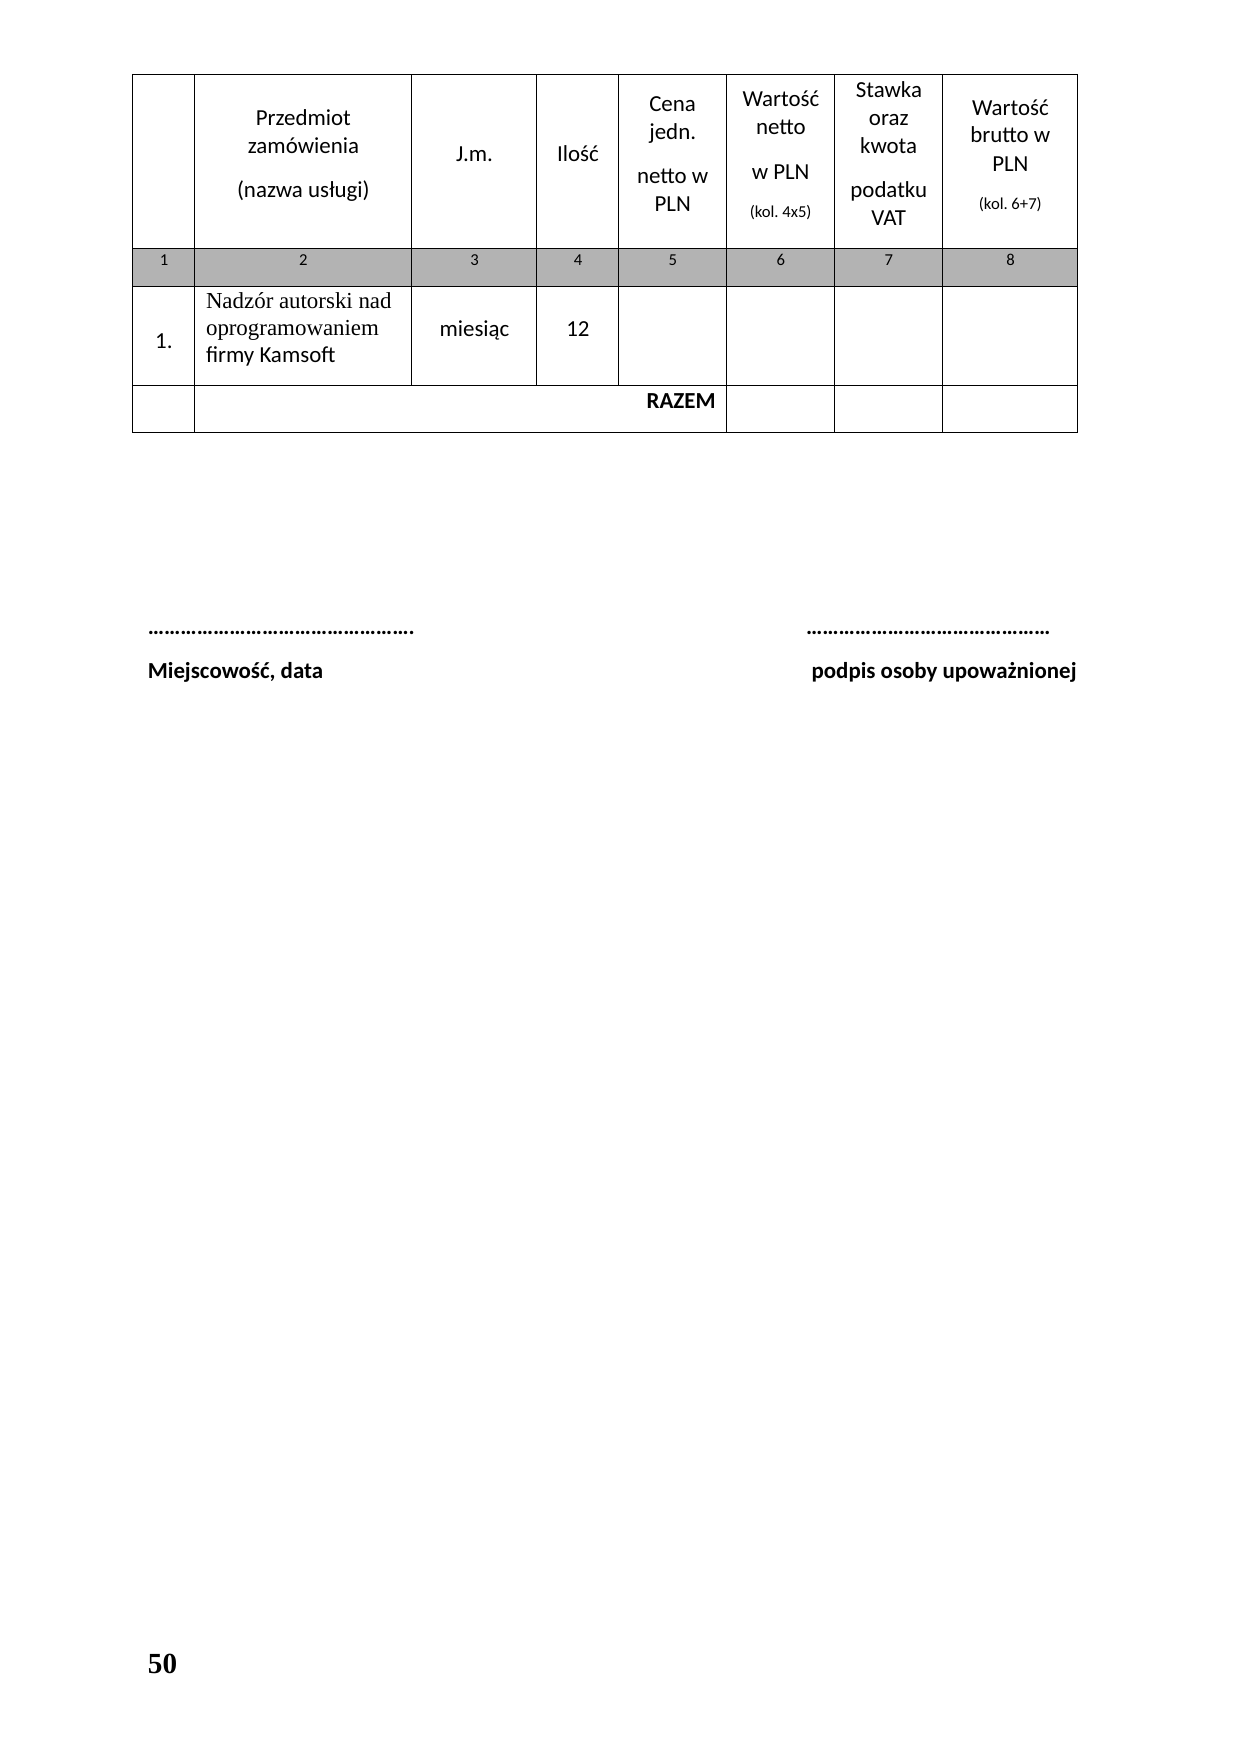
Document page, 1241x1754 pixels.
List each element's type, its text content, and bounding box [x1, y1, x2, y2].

table_cell [943, 386, 1077, 432]
table_cell [133, 287, 194, 385]
table_cell 1 [133, 249, 194, 286]
table_cell 2 [195, 249, 411, 286]
text …………………………………………. ……………………………………… [148, 612, 1093, 640]
table_header Wartość netto w PLN (kol. 4x5) [727, 75, 834, 248]
table_cell [619, 287, 726, 385]
table_header Cena jedn. netto w PLN [619, 75, 726, 248]
table_header Ilość [537, 75, 618, 248]
table_cell [133, 386, 194, 432]
table_cell 8 [943, 249, 1077, 286]
table_header [133, 75, 194, 248]
table_cell 7 [835, 249, 942, 286]
table_cell [835, 386, 942, 432]
table_cell 4 [537, 249, 618, 286]
table_cell 12 [537, 287, 618, 385]
table_header Stawka oraz kwota podatku VAT [835, 75, 942, 248]
table_cell [727, 287, 834, 385]
table_cell 6 [727, 249, 834, 286]
table_header Wartość brutto w PLN (kol. 6+7) [943, 75, 1077, 248]
table_cell [727, 386, 834, 432]
table_header Przedmiot zamówienia (nazwa usługi) [195, 75, 411, 248]
table_cell 5 [619, 249, 726, 286]
table_cell 3 [412, 249, 536, 286]
table_cell Nadzór autorski nad oprogramowaniem firmy Kamsoft [195, 287, 411, 385]
table_header J.m. [412, 75, 536, 248]
table_cell miesiąc [412, 287, 536, 385]
table_cell [835, 287, 942, 385]
text Miejscowość, data podpis osoby upoważnionej [148, 656, 1093, 684]
table_cell [943, 287, 1077, 385]
table_cell RAZEM [195, 386, 726, 432]
